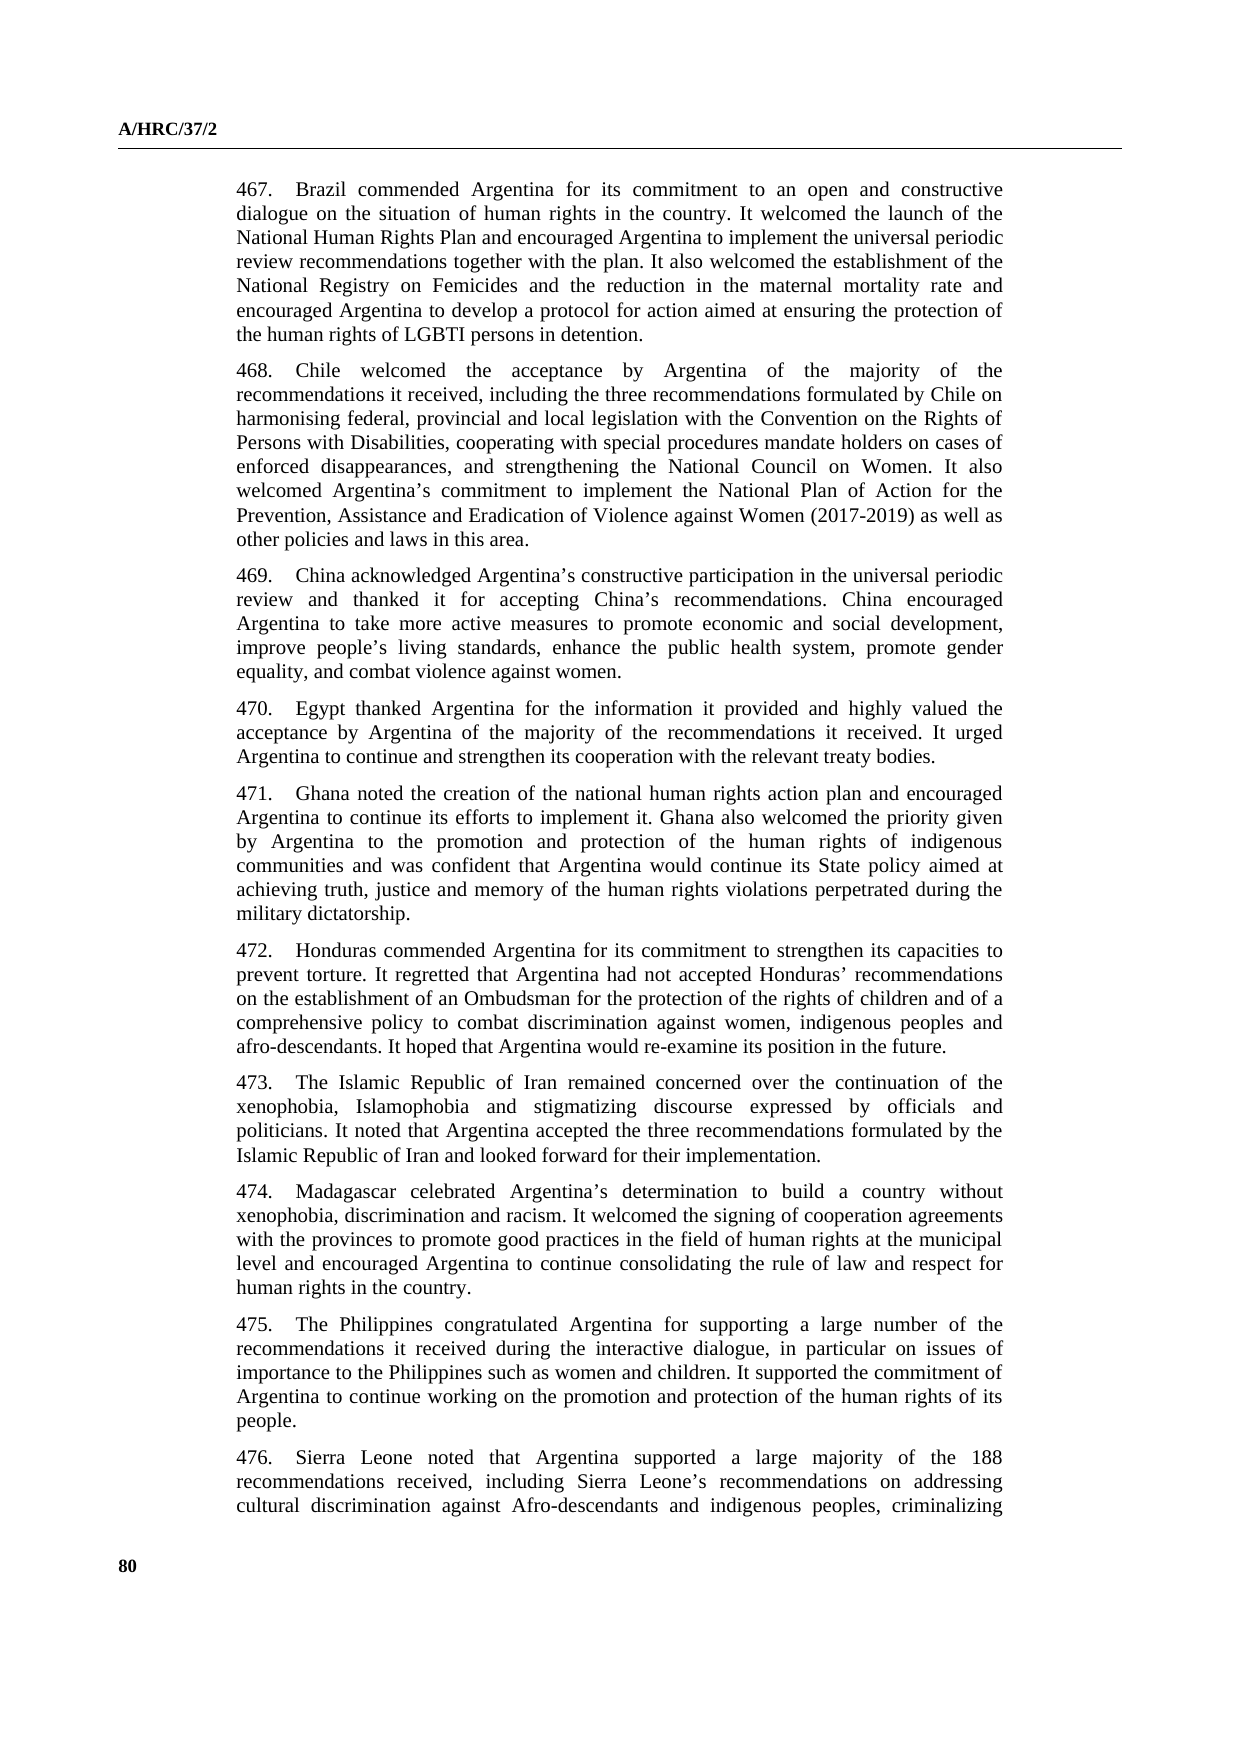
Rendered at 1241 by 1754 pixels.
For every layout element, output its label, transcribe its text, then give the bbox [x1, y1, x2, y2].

text 470. Egypt thanked Argentina for the information it provided and highly valued the acceptance by Argentina of the majority of the recommendations it received. It urged Argentina to continue and strengthen its cooperation with the relevant treaty bodies. [236, 696, 1004, 768]
text 471. Ghana noted the creation of the national human rights action plan and encouraged Argentina to continue its efforts to implement it. Ghana also welcomed the priority given by Argentina to the promotion and protection of the human rights of indigenous communities and was confident that Argentina would continue its State policy aimed at achieving truth, justice and memory of the human rights violations perpetrated during the military dictatorship. [236, 781, 1004, 925]
text 467. Brazil commended Argentina for its commitment to an open and constructive dialogue on the situation of human rights in the country. It welcomed the launch of the National Human Rights Plan and encouraged Argentina to implement the universal periodic review recommendations together with the plan. It also welcomed the establishment of the National Registry on Femicides and the reduction in the maternal mortality rate and encouraged Argentina to develop a protocol for action aimed at ensuring the protection of the human rights of LGBTI persons in detention. [236, 177, 1004, 346]
text 475. The Philippines congratulated Argentina for supporting a large number of the recommendations it received during the interactive dialogue, in particular on issues of importance to the Philippines such as women and children. It supported the commitment of Argentina to continue working on the promotion and protection of the human rights of its people. [236, 1312, 1004, 1432]
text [236, 1445, 1004, 1517]
text 473. The Islamic Republic of Iran remained concerned over the continuation of the xenophobia, Islamophobia and stigmatizing discourse expressed by officials and politicians. It noted that Argentina accepted the three recommendations formulated by the Islamic Republic of Iran and looked forward for their implementation. [236, 1070, 1004, 1167]
text 474. Madagascar celebrated Argentina’s determination to build a country without xenophobia, discrimination and racism. It welcomed the signing of cooperation agreements with the provinces to promote good practices in the field of human rights at the municipal level and encouraged Argentina to continue consolidating the rule of law and respect for human rights in the country. [236, 1179, 1004, 1299]
text 469. China acknowledged Argentina’s constructive participation in the universal periodic review and thanked it for accepting China’s recommendations. China encouraged Argentina to take more active measures to promote economic and social development, improve people’s living standards, enhance the public health system, promote gender equality, and combat violence against women. [236, 563, 1004, 683]
text 472. Honduras commended Argentina for its commitment to strengthen its capacities to prevent torture. It regretted that Argentina had not accepted Honduras’ recommendations on the establishment of an Ombudsman for the protection of the rights of children and of a comprehensive policy to combat discrimination against women, indigenous peoples and afro-descendants. It hoped that Argentina would re-examine its position in the future. [236, 937, 1004, 1058]
text 468. Chile welcomed the acceptance by Argentina of the majority of the recommendations it received, including the three recommendations formulated by Chile on harmonising federal, provincial and local legislation with the Convention on the Rights of Persons with Disabilities, cooperating with special procedures mandate holders on cases of enforced disappearances, and strengthening the National Council on Women. It also welcomed Argentina’s commitment to implement the National Plan of Action for the Prevention, Assistance and Eradication of Violence against Women (2017-2019) as well as other policies and laws in this area. [236, 358, 1004, 551]
